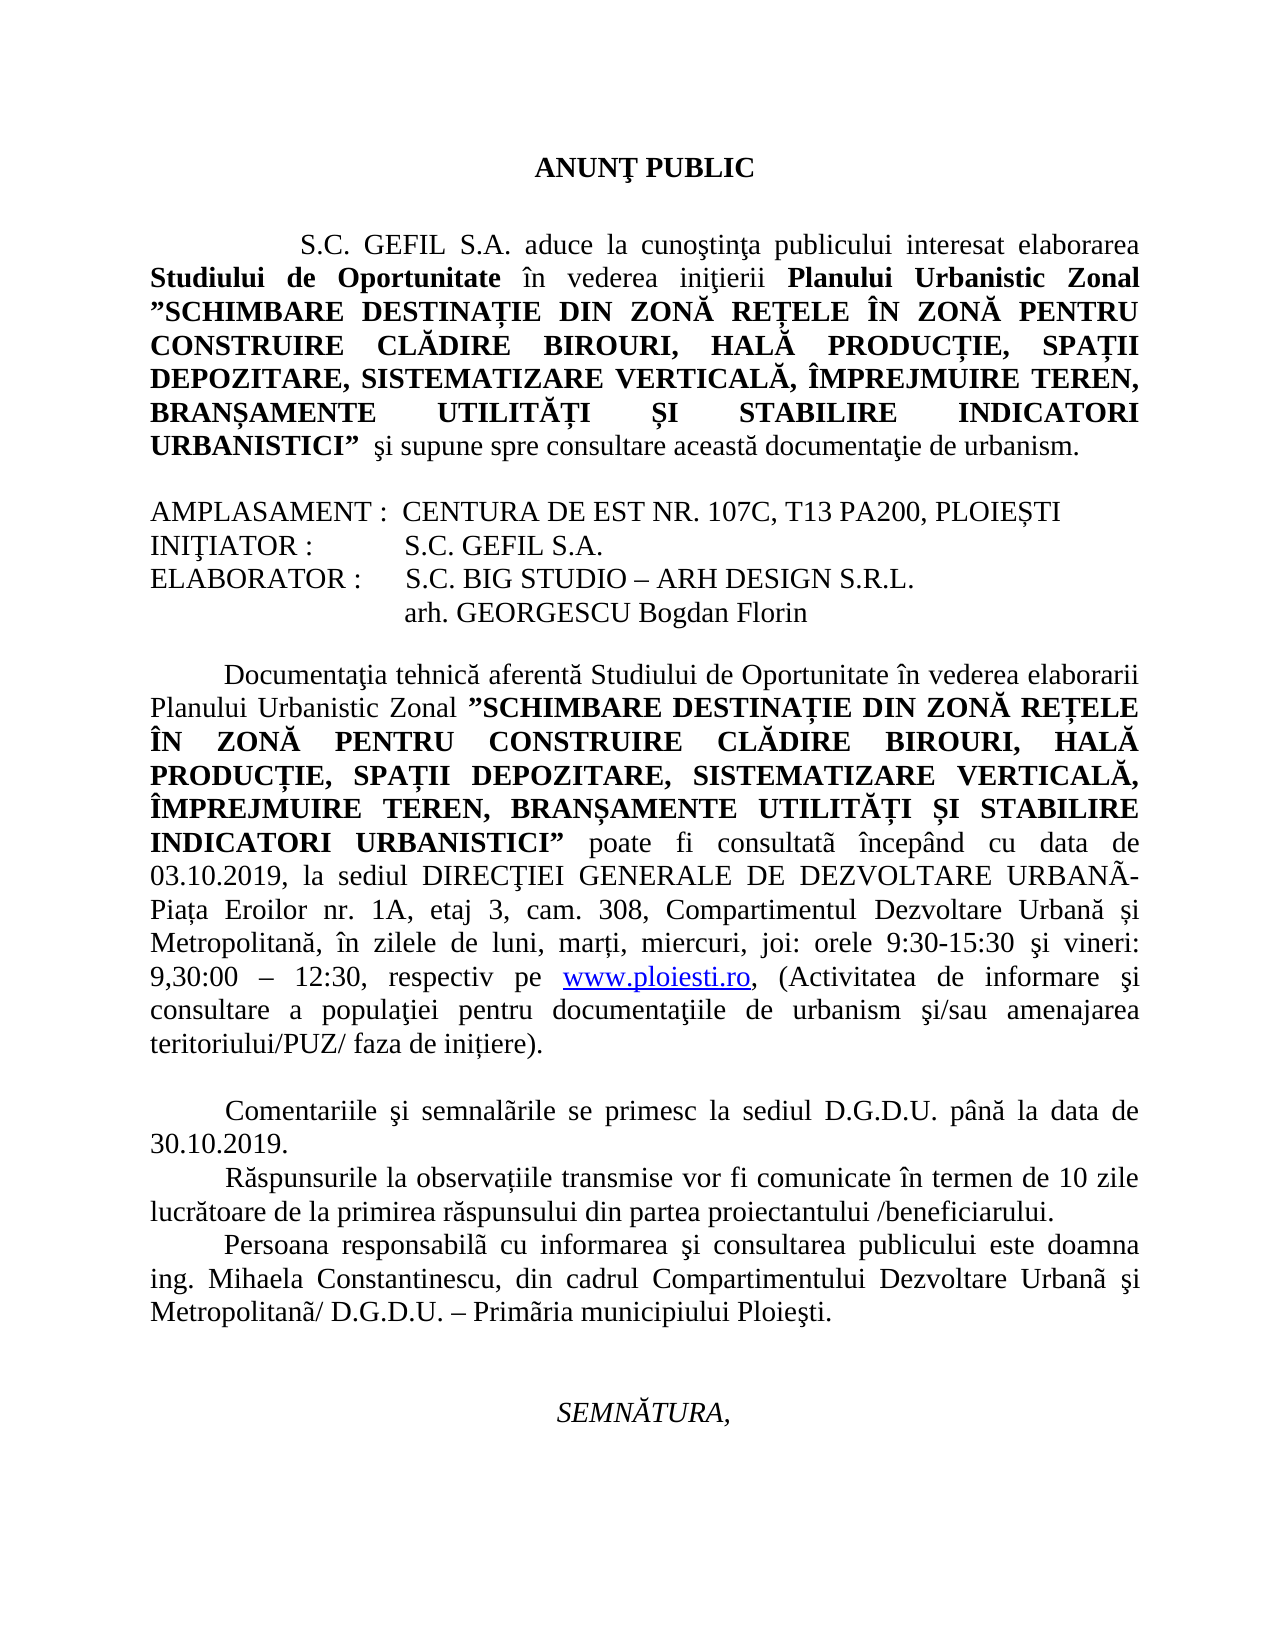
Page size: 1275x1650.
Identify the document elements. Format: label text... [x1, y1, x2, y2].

text Elaborator : S.C. BIG STUDIO – ARH DESIGN S.R.L. [150, 561, 1118, 595]
text ANUNŢ PUBLIC [150, 150, 1140, 183]
text Documentaţia tehnică aferentă Studiului de Oportunitate în vederea elaborarii Planului Urbanistic Zonal ”SCHIMBARE DESTINAȚIE DIN ZONĂ REȚELE ÎN ZONĂ PENTRU CONSTRUIRE CLĂDIRE BIROURI, HALĂ PRODUCȚIE, SPAȚII DEPOZITARE, SISTEMATIZARE VERTICALĂ, ÎMPREJMUIRE TEREN, BRANȘAMENTE UTILITĂȚI ȘI STABILIRE INDICATORI URBANISTICI” poate fi consultatã începând cu data de 03.10.2019, la sediul DIRECŢIEI GENERALE DE DEZVOLTARE URBANÃ- Piața Eroilor nr. 1A, etaj 3, cam. 308, Compartimentul Dezvoltare Urbană și Metropolitană, în zilele de luni, marți, miercuri, joi: orele 9:30-15:30 şi vineri: 9,30:00 – 12:30, respectiv pe www.ploiesti.ro, (Activitatea de informare şi consultare a populaţiei pentru documentaţiile de urbanism şi/sau amenajarea teritoriului/PUZ/ faza de inițiere). [150, 657, 1140, 1059]
text S.C. GEFIL S.A. aduce la cunoştinţa publicului interesat elaborarea Studiului de Oportunitate în vederea iniţierii Planului Urbanistic Zonal ”SCHIMBARE DESTINAȚIE DIN ZONĂ REȚELE ÎN ZONĂ PENTRU CONSTRUIRE CLĂDIRE BIROURI, HALĂ PRODUCȚIE, SPAȚII DEPOZITARE, SISTEMATIZARE VERTICALĂ, ÎMPREJMUIRE TEREN, BRANȘAMENTE UTILITĂȚI ȘI STABILIRE INDICATORI URBANISTICI” şi supune spre consultare această documentaţie de urbanism. [150, 227, 1140, 462]
text SEMNĂTURA, [150, 1396, 1140, 1429]
text Iniţiator : S.C. GEFIL S.A. [150, 528, 1184, 561]
text Comentariile şi semnalãrile se primesc la sediul D.G.D.U. până la data de 30.10.2019. [75, 1093, 1140, 1160]
text Amplasament : CENTURA DE EST NR. 107C, T13 PA200, PLOIEȘTI [150, 494, 1140, 528]
text Persoana responsabilã cu informarea şi consultarea publicului este doamna ing. Mihaela Constantinescu, din cadrul Compartimentului Dezvoltare Urbanã şi Metropolitanã/ D.G.D.U. – Primãria municipiului Ploieşti. [150, 1227, 1140, 1328]
text arh. GEORGESCU Bogdan Florin [150, 595, 1118, 628]
text Răspunsurile la observațiile transmise vor fi comunicate în termen de 10 zile lucrătoare de la primirea răspunsului din partea proiectantului /beneficiarului. [75, 1160, 1140, 1227]
